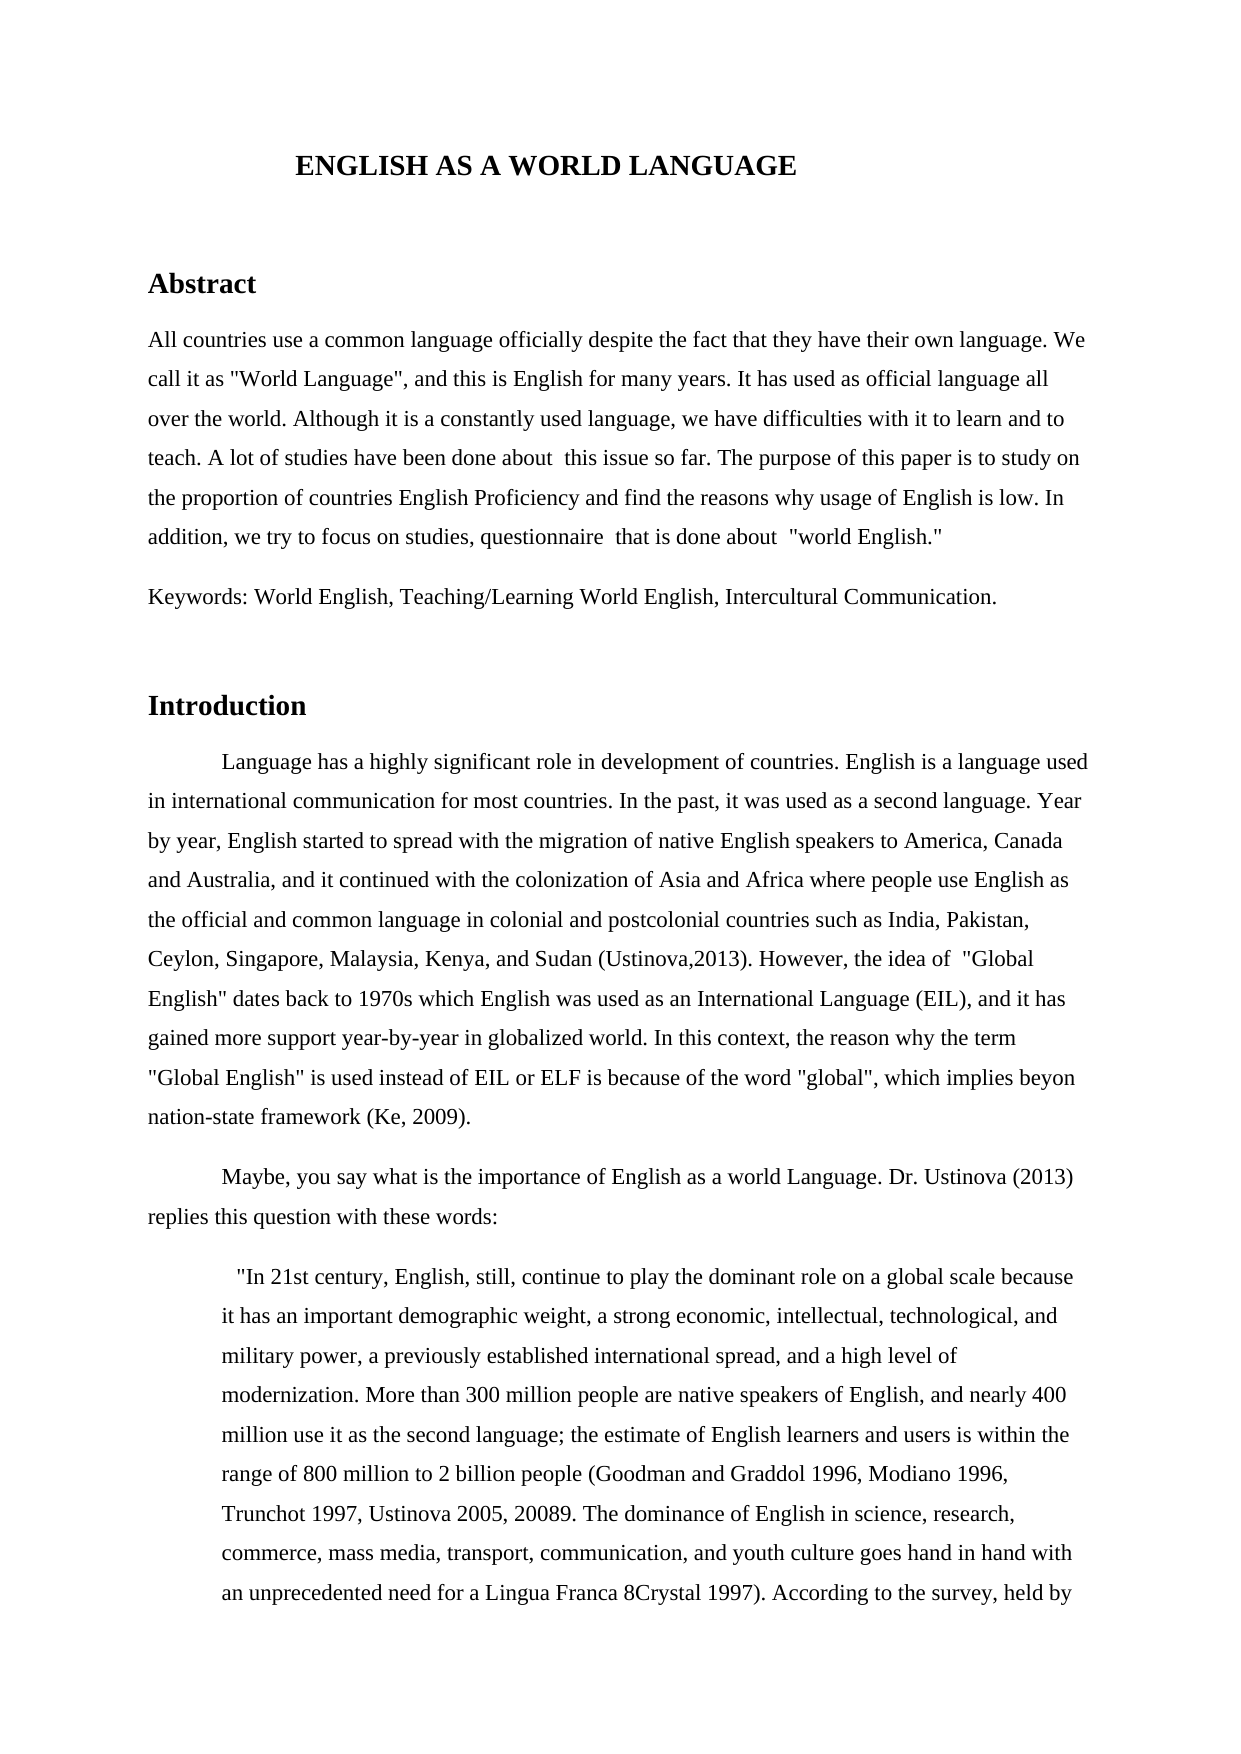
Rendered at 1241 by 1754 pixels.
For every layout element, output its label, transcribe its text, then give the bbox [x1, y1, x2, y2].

text ENGLISH AS A WORLD LANGUAGE [148, 148, 1093, 181]
text Maybe, you say what is the importance of English as a world Language. Dr. Ustinova (2013) replies this question with these words: [148, 1163, 1093, 1229]
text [148, 1263, 1093, 1605]
text Abstract [148, 266, 1093, 300]
text Keywords: World English, Teaching/Learning World English, Intercultural Communication. [148, 583, 1093, 610]
text All countries use a common language officially despite the fact that they have their own language. We call it as "World Language", and this is English for many years. It has used as official language all over the world. Although it is a constantly used language, we have difficulties with it to learn and to teach. A lot of studies have been done about this issue so far. The purpose of this paper is to study on the proportion of countries English Proficiency and find the reasons why usage of English is low. In addition, we try to focus on studies, questionnaire that is done about "world English." [148, 326, 1093, 549]
text Language has a highly significant role in development of countries. English is a language used in international communication for most countries. In the past, it was used as a second language. Year by year, English started to spread with the migration of native English speakers to America, Canada and Australia, and it continued with the colonization of Asia and Africa where people use English as the official and common language in colonial and postcolonial countries such as India, Pakistan, Ceylon, Singapore, Malaysia, Kenya, and Sudan (Ustinova,2013). However, the idea of "Global English" dates back to 1970s which English was used as an International Language (EIL), and it has gained more support year-by-year in globalized world. In this context, the reason why the term "Global English" is used instead of EIL or ELF is because of the word "global", which implies beyon nation-state framework (Ke, 2009). [148, 748, 1093, 1129]
text Introduction [148, 688, 1093, 722]
